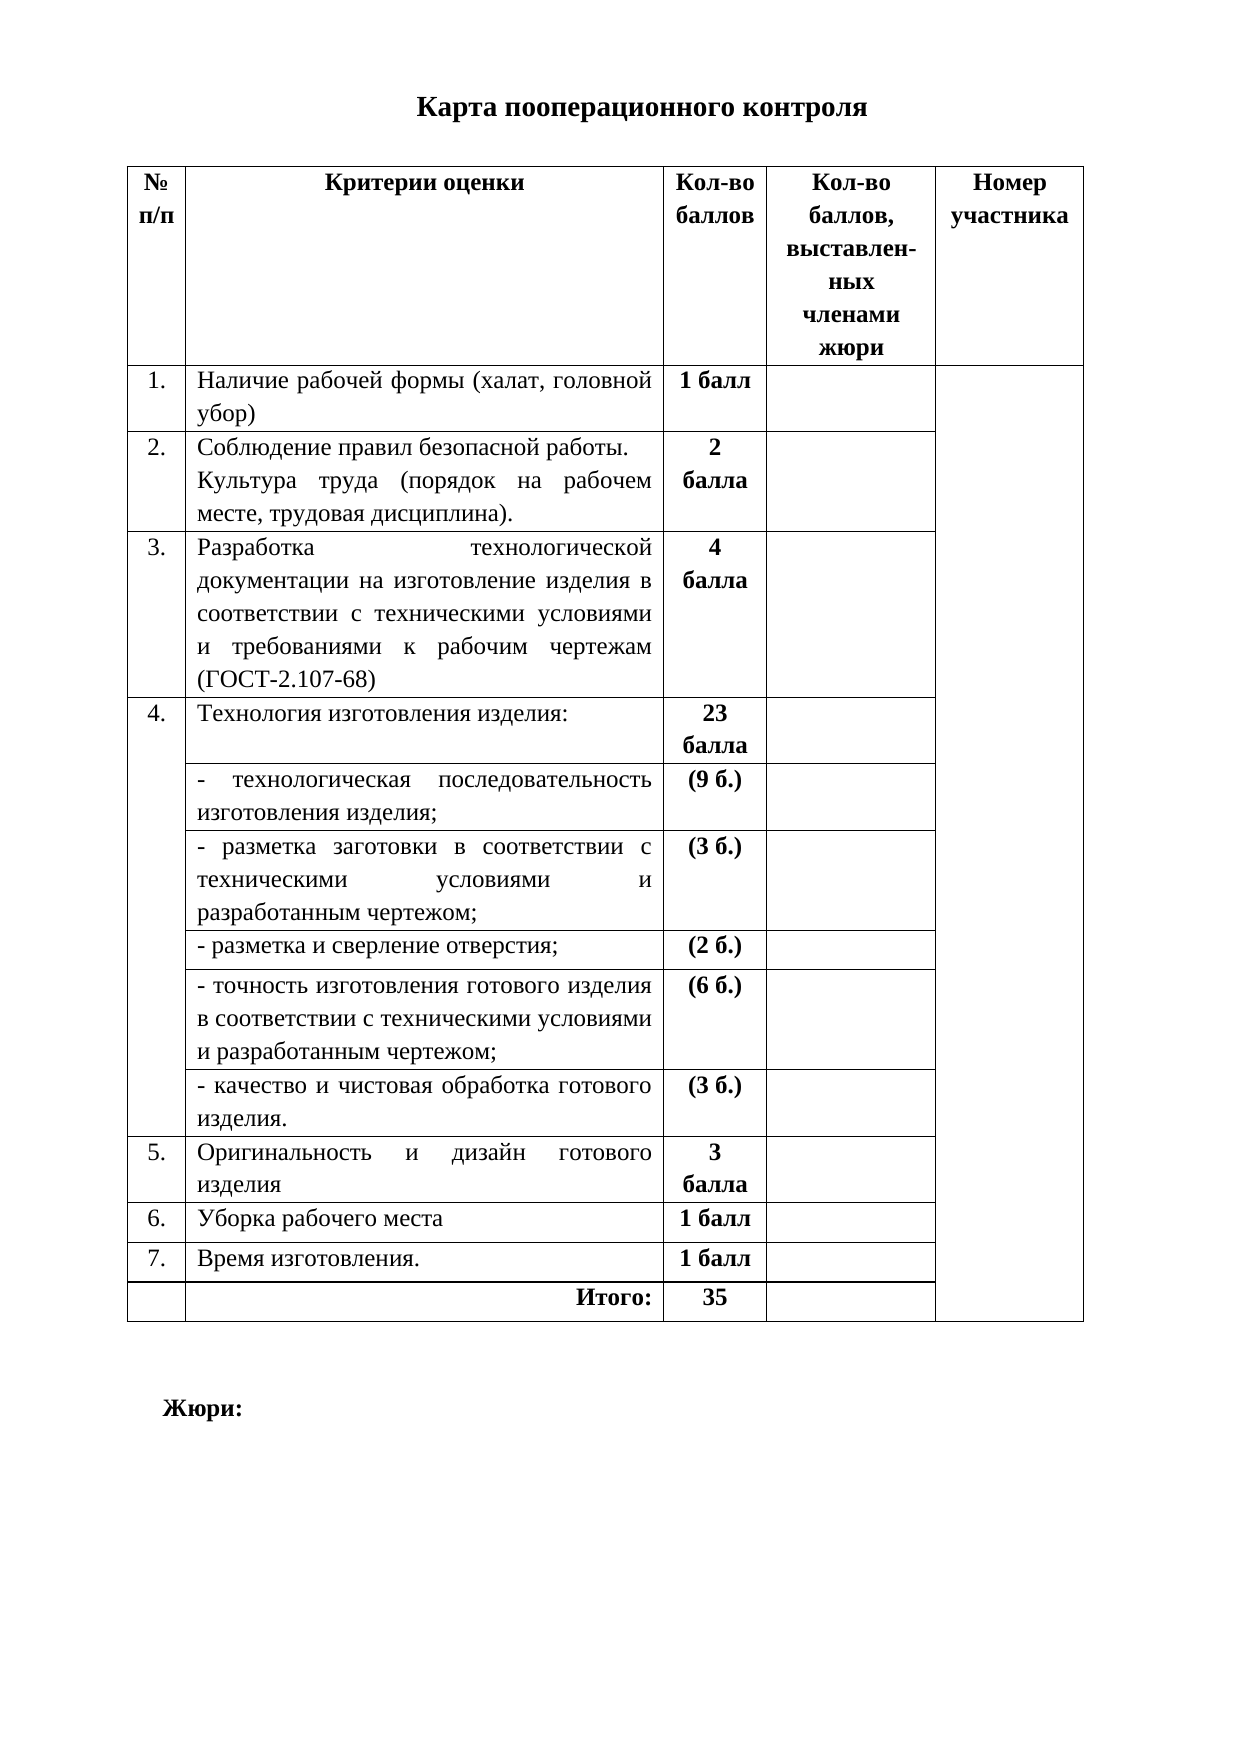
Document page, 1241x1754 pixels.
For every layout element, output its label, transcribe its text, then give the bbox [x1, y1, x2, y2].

table_cell [936, 366, 1083, 1321]
table_cell [767, 532, 935, 697]
table_cell [767, 1243, 935, 1281]
table_cell - точность изготовления готового изделия в соответствии с техническими условиями и разработанным чертежом; [186, 970, 663, 1069]
table_cell Время изготовления. [186, 1243, 663, 1281]
table_cell Итого: [186, 1283, 663, 1321]
table_cell Технология изготовления изделия: [186, 698, 663, 763]
table_cell [767, 831, 935, 929]
table_cell 1 балл [664, 1243, 766, 1281]
text Карта пооперационного контроля [89, 89, 1122, 122]
table_cell (6 б.) [664, 970, 766, 1069]
table_cell [767, 1203, 935, 1242]
table_cell (2 б.) [664, 931, 766, 969]
table_cell - качество и чистовая обработка готового изделия. [186, 1070, 663, 1136]
table_cell 4 балла [664, 532, 766, 697]
table_cell 1 балл [664, 1203, 766, 1242]
table_cell [767, 366, 935, 431]
table_cell Оригинальность и дизайн готового изделия [186, 1137, 663, 1202]
table_cell 6. [128, 1203, 185, 1242]
table_header № п/п [128, 167, 185, 364]
table_cell - разметка заготовки в соответствии с техническими условиями и разработанным чертежом; [186, 831, 663, 929]
table_cell 23 балла [664, 698, 766, 763]
table_cell [767, 764, 935, 830]
table_cell 2. [128, 432, 185, 531]
table_cell (9 б.) [664, 764, 766, 830]
table_cell (3 б.) [664, 831, 766, 929]
table_cell Уборка рабочего места [186, 1203, 663, 1242]
table_cell - технологическая последовательность изготовления изделия; [186, 764, 663, 830]
table_cell 35 [664, 1283, 766, 1321]
table_cell - разметка и сверление отверстия; [186, 931, 663, 969]
table_cell [767, 1283, 935, 1321]
table_cell [767, 1070, 935, 1136]
table_cell [767, 970, 935, 1069]
table_cell 2 балла [664, 432, 766, 531]
table_cell 5. [128, 1137, 185, 1202]
table_cell [128, 1283, 185, 1321]
table_cell Наличие рабочей формы (халат, головной убор) [186, 366, 663, 431]
table_header Критерии оценки [186, 167, 663, 364]
table_header Номер участника [936, 167, 1083, 364]
table_cell (3 б.) [664, 1070, 766, 1136]
table_header Кол-во баллов, выставлен- ных членами жюри [767, 167, 935, 364]
table_cell Разработка технологической документации на изготовление изделия в соответствии с техническими условиями и требованиями к рабочим чертежам (ГОСТ-2.107-68) [186, 532, 663, 697]
table_cell 1. [128, 366, 185, 431]
table_cell [767, 931, 935, 969]
table_cell 4. [128, 698, 185, 1136]
table_cell [767, 1137, 935, 1202]
table_cell [767, 698, 935, 763]
table_cell [767, 432, 935, 531]
table_cell 7. [128, 1243, 185, 1281]
table_cell Соблюдение правил безопасной работы. Культура труда (порядок на рабочем месте, трудовая дисциплина). [186, 432, 663, 531]
text Жюри: [89, 1393, 1122, 1422]
table_cell 3. [128, 532, 185, 697]
table_header Кол-во баллов [664, 167, 766, 364]
table_cell 3 балла [664, 1137, 766, 1202]
table_cell 1 балл [664, 366, 766, 431]
